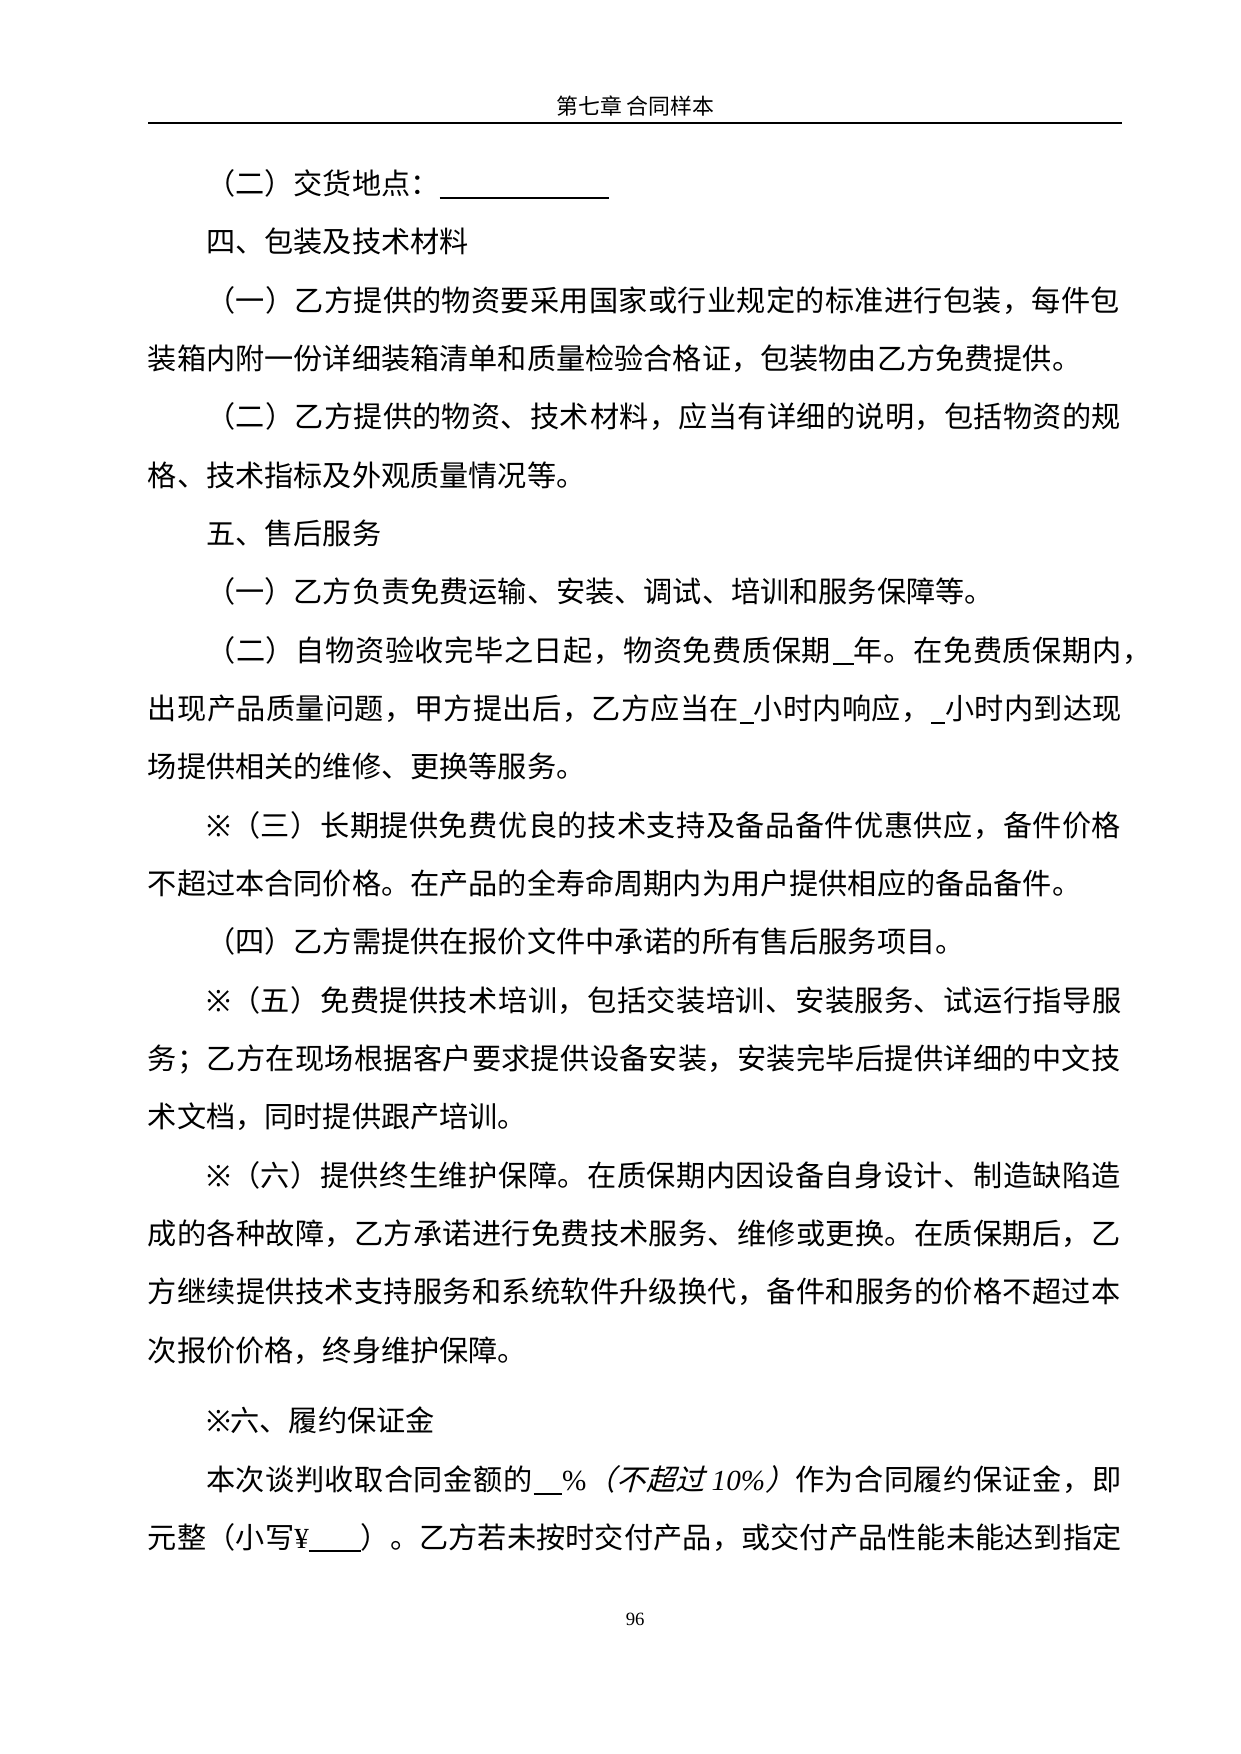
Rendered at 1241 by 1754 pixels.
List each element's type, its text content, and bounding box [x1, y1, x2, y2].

text （二）自物资验收完毕之日起，物资免费质保期 年。在免费质保期内，出现产品质量问题，甲方提出后，乙方应当在 小时内响应， 小时内到达现场提供相关的维修、更换等服务。 [148, 614, 1122, 789]
text （一）乙方提供的物资要采用国家或行业规定的标准进行包装，每件包装箱内附一份详细装箱清单和质量检验合格证，包装物由乙方免费提供。 [148, 264, 1122, 381]
subtitle 五、售后服务 [148, 498, 1122, 556]
text ※（五）免费提供技术培训，包括交装培训、安装服务、试运行指导服务；乙方在现场根据客户要求提供设备安装，安装完毕后提供详细的中文技术文档，同时提供跟产培训。 [148, 964, 1122, 1139]
subtitle ※六、履约保证金 [148, 1385, 1122, 1443]
text ※（三）长期提供免费优良的技术支持及备品备件优惠供应，备件价格不超过本合同价格。在产品的全寿命周期内为用户提供相应的备品备件。 [148, 789, 1122, 906]
text ※（六）提供终生维护保障。在质保期内因设备自身设计、制造缺陷造成的各种故障，乙方承诺进行免费技术服务、维修或更换。在质保期后，乙方继续提供技术支持服务和系统软件升级换代，备件和服务的价格不超过本次报价价格，终身维护保障。 [148, 1139, 1122, 1373]
text （二）交货地点： [148, 148, 1122, 206]
text （四）乙方需提供在报价文件中承诺的所有售后服务项目。 [148, 906, 1122, 964]
text （二）乙方提供的物资、技术材料，应当有详细的说明，包括物资的规格、技术指标及外观质量情况等。 [148, 381, 1122, 498]
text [148, 1443, 1122, 1560]
text （一）乙方负责免费运输、安装、调试、培训和服务保障等。 [148, 556, 1122, 614]
subtitle 四、包装及技术材料 [148, 206, 1122, 264]
